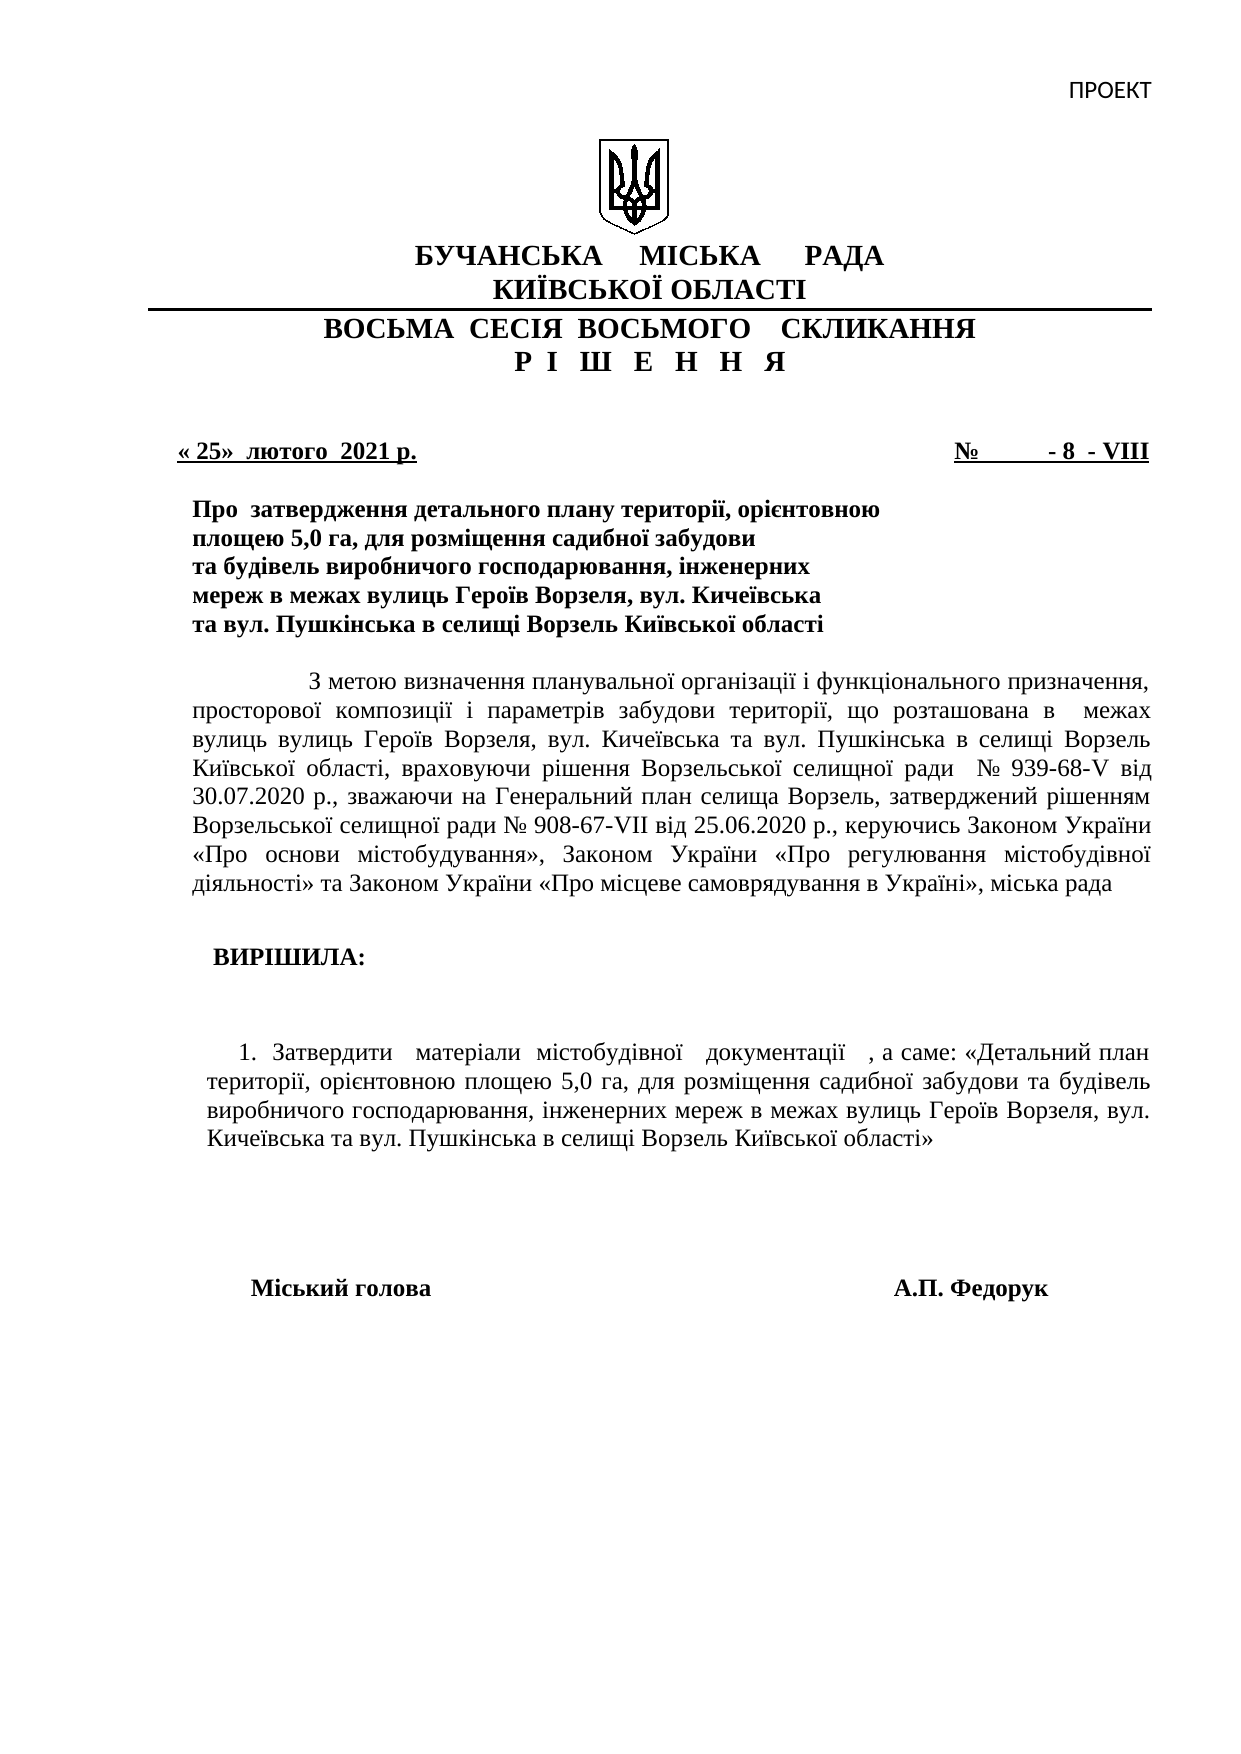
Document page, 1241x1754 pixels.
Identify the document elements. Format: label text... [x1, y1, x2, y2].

text мереж в межах вулиць Героїв Ворзеля, вул. Кичеївська [192, 580, 1152, 609]
text Про затвердження детального плану території, орієнтовною [192, 494, 1152, 523]
text та будівель виробничого господарювання, інженерних [192, 551, 1152, 580]
text КИЇВСЬКОЇ ОБЛАСТІ [148, 272, 1152, 308]
text 1. Затвердити матеріали містобудівної документації , а саме: «Детальний план території, орієнтовною площею 5,0 га, для розміщення садибної забудови та будівель виробничого господарювання, інженерних мереж в межах вулиць Героїв Ворзеля, вул. Кичеївська та вул. Пушкінська в селищі Ворзель Київської області» [192, 1037, 1152, 1152]
text З метою визначення планувальної організації і функціонального призначення, просторової композиції і параметрів забудови території, що розташована в межах вулиць вулиць Героїв Ворзеля, вул. Кичеївська та вул. Пушкінська в селищі Ворзель Київської області, враховуючи рішення Ворзельської селищної ради № 939-68-V від 30.07.2020 р., зважаючи на Генеральний план селища Ворзель, затверджений рішенням Ворзельської селищної ради № 908-67-VІІ від 25.06.2020 р., керуючись Законом України «Про основи містобудування», Законом України «Про регулювання містобудівної діяльності» та Законом України «Про місцеве самоврядування в Україні», міська рада [192, 666, 1152, 896]
text ВОСЬМА СЕСІЯ ВОСЬМОГО СКЛИКАННЯ [148, 311, 1152, 344]
text БУЧАНСЬКА МІСЬКА РАДА [148, 238, 1152, 272]
text та вул. Пушкінська в селищі Ворзель Київської області [192, 609, 1152, 638]
text Р І Ш Е Н Н Я [148, 344, 1152, 378]
text ВИРІШИЛА: [148, 942, 1152, 971]
text « 25» лютого 2021 р. № - 8 - VІІІ [177, 436, 1152, 465]
text Міський голова А.П. Федорук [148, 1273, 1152, 1301]
text площею 5,0 га, для розміщення садибної забудови [192, 523, 1152, 551]
text ПРОЕКТ [148, 74, 1152, 104]
